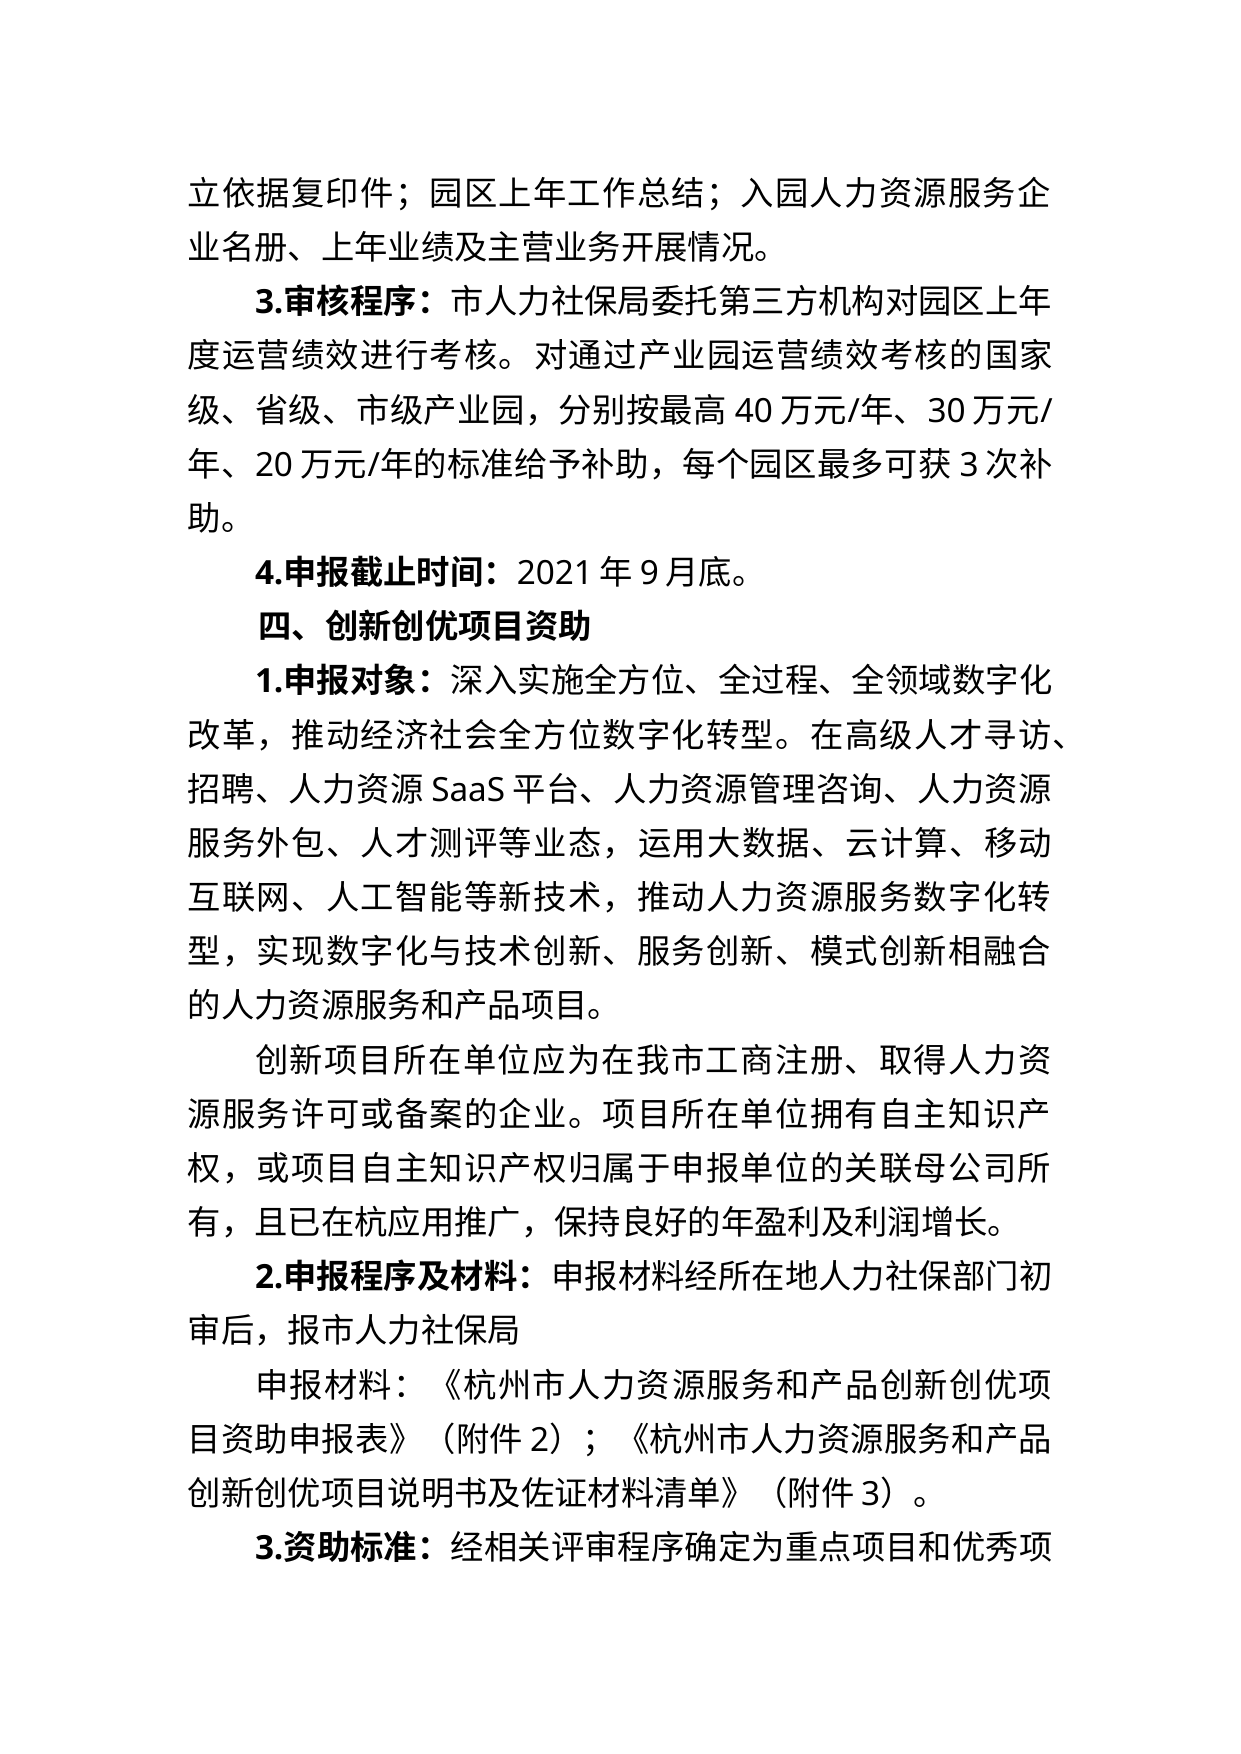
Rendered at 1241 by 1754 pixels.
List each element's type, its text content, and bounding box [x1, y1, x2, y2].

text 1.申报对象：深入实施全方位、全过程、全领域数字化改革，推动经济社会全方位数字化转型。在高级人才寻访、招聘、人力资源SaaS平台、人力资源管理咨询、人力资源服务外包、人才测评等业态，运用大数据、云计算、移动互联网、人工智能等新技术，推动人力资源服务数字化转型，实现数字化与技术创新、服务创新、模式创新相融合的人力资源服务和产品项目。 [187, 649, 1053, 1029]
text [187, 162, 1053, 270]
text 四、创新创优项目资助 [258, 595, 1053, 649]
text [187, 1516, 1053, 1570]
text 2.申报程序及材料：申报材料经所在地人力社保部门初审后，报市人力社保局 [187, 1245, 1053, 1354]
text 创新项目所在单位应为在我市工商注册、取得人力资源服务许可或备案的企业。项目所在单位拥有自主知识产权，或项目自主知识产权归属于申报单位的关联母公司所有，且已在杭应用推广，保持良好的年盈利及利润增长。 [187, 1029, 1053, 1245]
text 申报材料：《杭州市人力资源服务和产品创新创优项目资助申报表》（附件2）；《杭州市人力资源服务和产品创新创优项目说明书及佐证材料清单》（附件3）。 [187, 1354, 1053, 1516]
text 4.申报截止时间：2021年9月底。 [187, 541, 1053, 595]
text 3.审核程序：市人力社保局委托第三方机构对园区上年度运营绩效进行考核。对通过产业园运营绩效考核的国家级、省级、市级产业园，分别按最高40万元/年、30万元/年、20万元/年的标准给予补助，每个园区最多可获3次补助。 [187, 270, 1053, 541]
